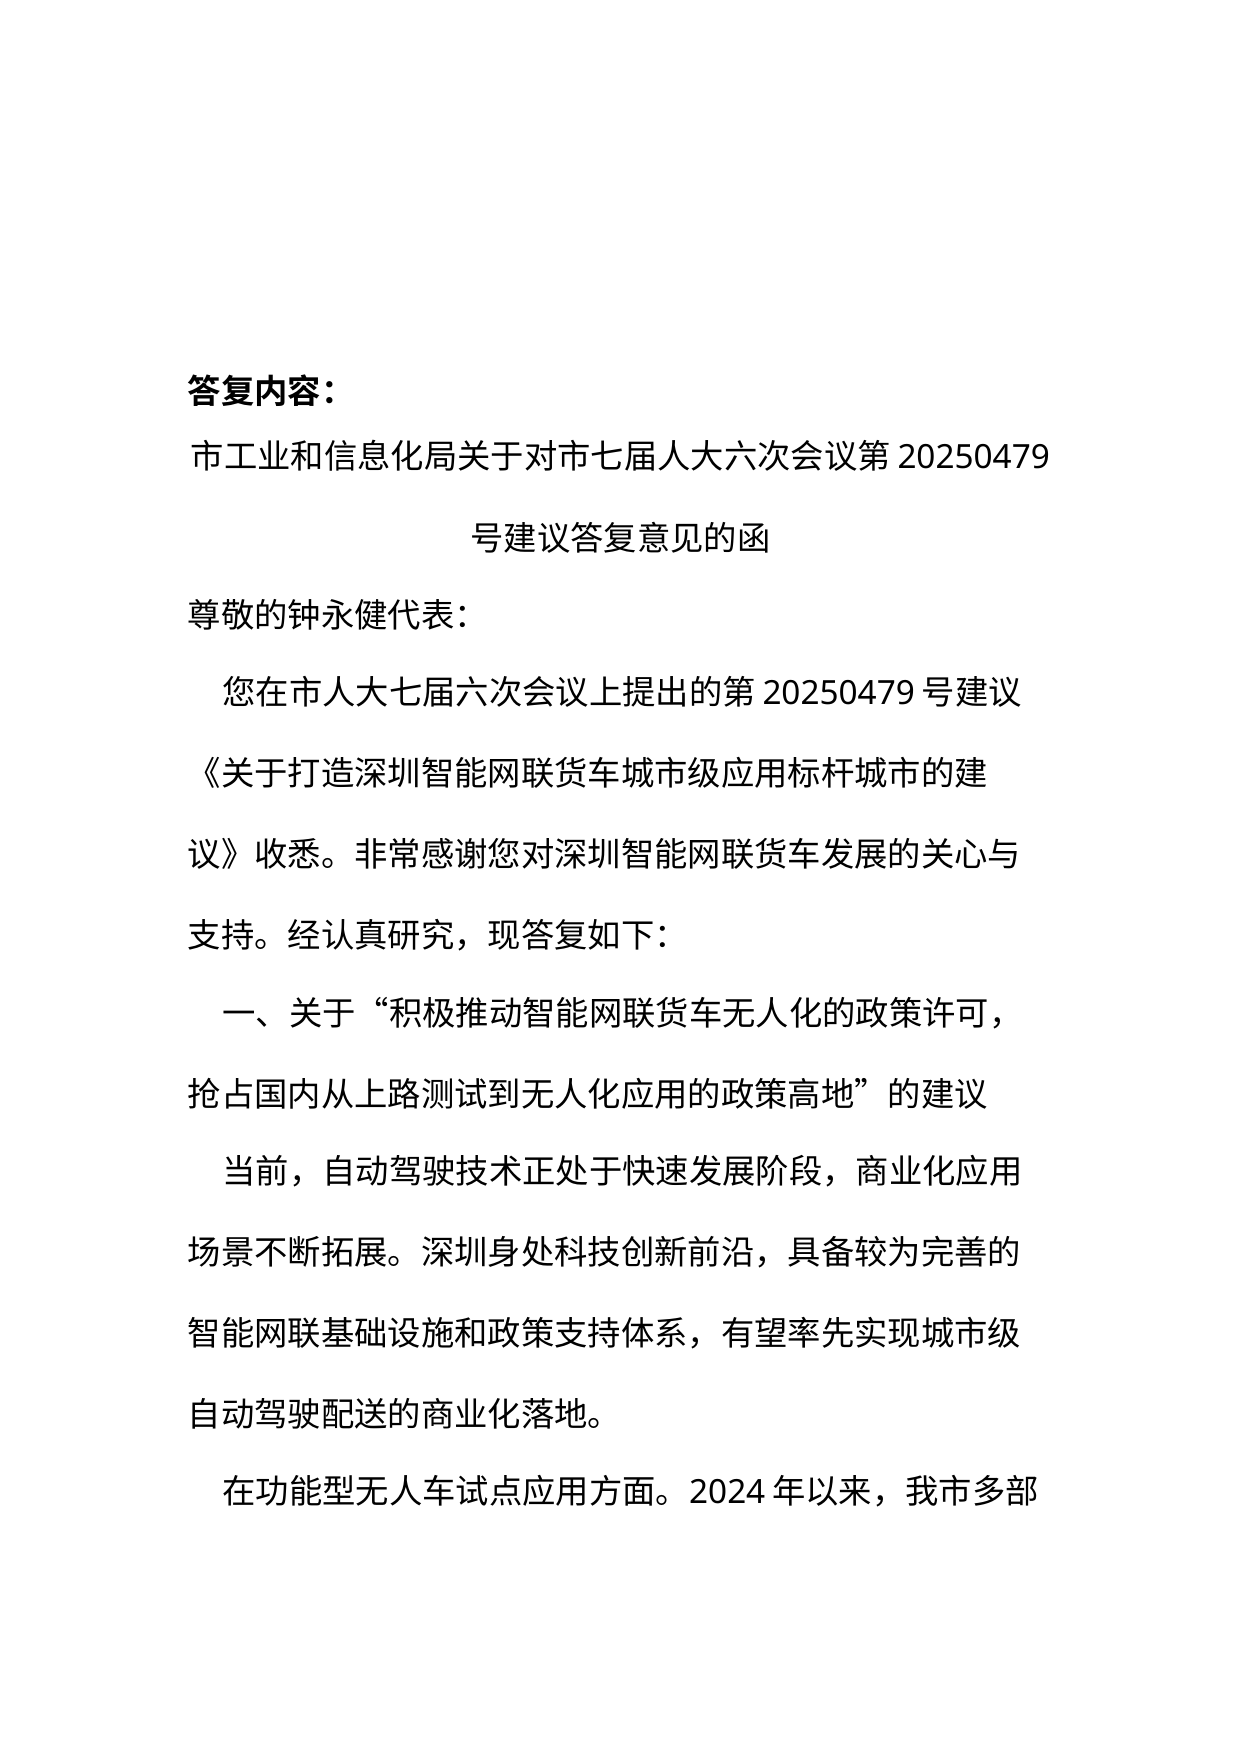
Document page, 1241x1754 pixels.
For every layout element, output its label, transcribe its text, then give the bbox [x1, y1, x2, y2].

text 当前，自动驾驶技术正处于快速发展阶段，商业化应用场景不断拓展。深圳身处科技创新前沿，具备较为完善的智能网联基础设施和政策支持体系，有望率先实现城市级自动驾驶配送的商业化落地。 [187, 1136, 1053, 1445]
text 您在市人大七届六次会议上提出的第20250479号建议《关于打造深圳智能网联货车城市级应用标杆城市的建议》收悉。非常感谢您对深圳智能网联货车发展的关心与支持。经认真研究，现答复如下： [187, 657, 1053, 966]
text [187, 1457, 1053, 1522]
text 一、关于“积极推动智能网联货车无人化的政策许可，抢占国内从上路测试到无人化应用的政策高地”的建议 [187, 978, 1053, 1124]
text 答复内容： [187, 357, 1053, 422]
text 市工业和信息化局关于对市七届人大六次会议第20250479号建议答复意见的函 [187, 422, 1053, 568]
text 尊敬的钟永健代表： [187, 580, 1053, 645]
